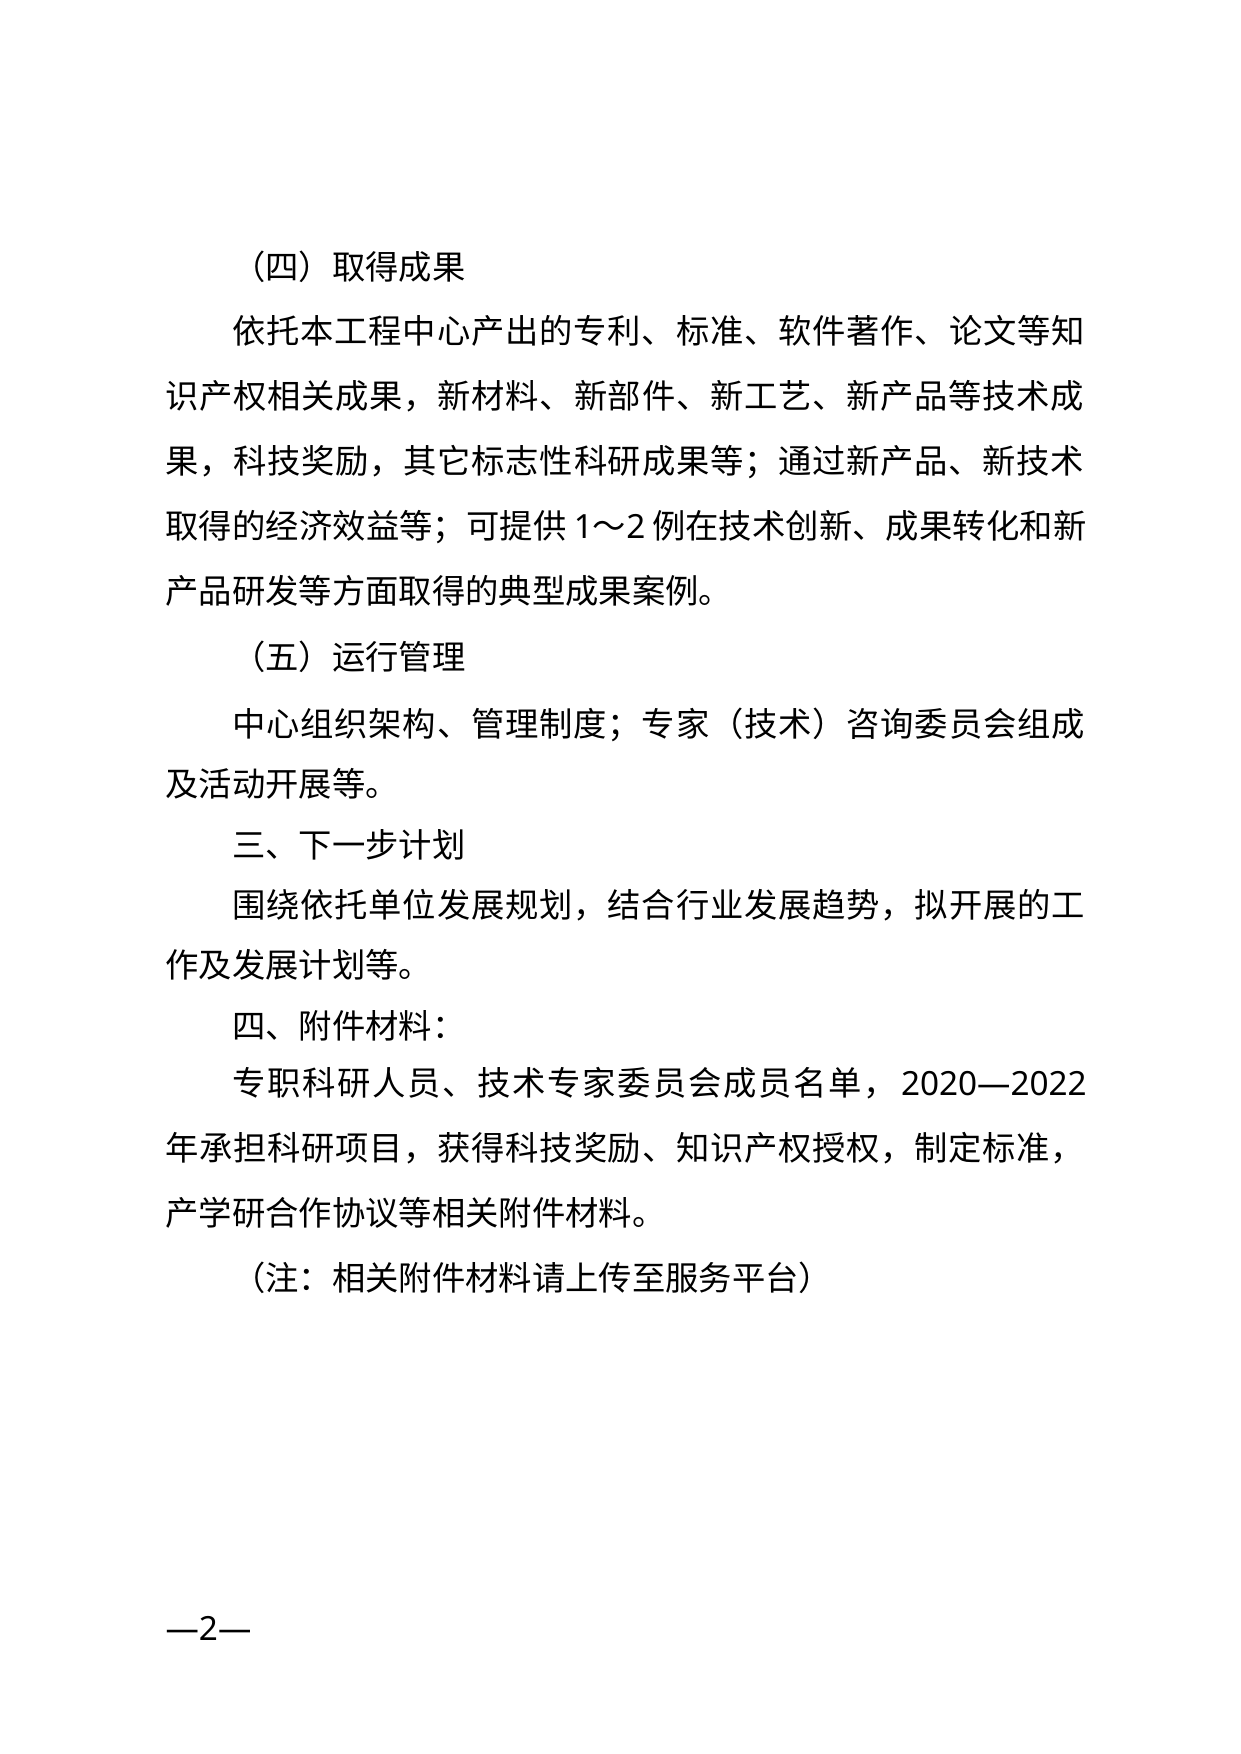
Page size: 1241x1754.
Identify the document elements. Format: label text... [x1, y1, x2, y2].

text 围绕依托单位发展规划，结合行业发展趋势，拟开展的工作及发展计划等。 [165, 869, 1087, 990]
text （四）取得成果 [165, 233, 1087, 298]
text 四、附件材料： [165, 990, 1087, 1050]
text 专职科研人员、技术专家委员会成员名单，2020—2022年承担科研项目，获得科技奖励、知识产权授权，制定标准，产学研合作协议等相关附件材料。 [165, 1050, 1087, 1245]
text （五）运行管理 [165, 623, 1087, 688]
text （注：相关附件材料请上传至服务平台） [165, 1245, 1087, 1310]
text 中心组织架构、管理制度；专家（技术）咨询委员会组成及活动开展等。 [165, 688, 1087, 809]
text 三、下一步计划 [165, 809, 1087, 869]
text 依托本工程中心产出的专利、标准、软件著作、论文等知识产权相关成果，新材料、新部件、新工艺、新产品等技术成果，科技奖励，其它标志性科研成果等；通过新产品、新技术取得的经济效益等；可提供1～2例在技术创新、成果转化和新产品研发等方面取得的典型成果案例。 [165, 298, 1087, 623]
